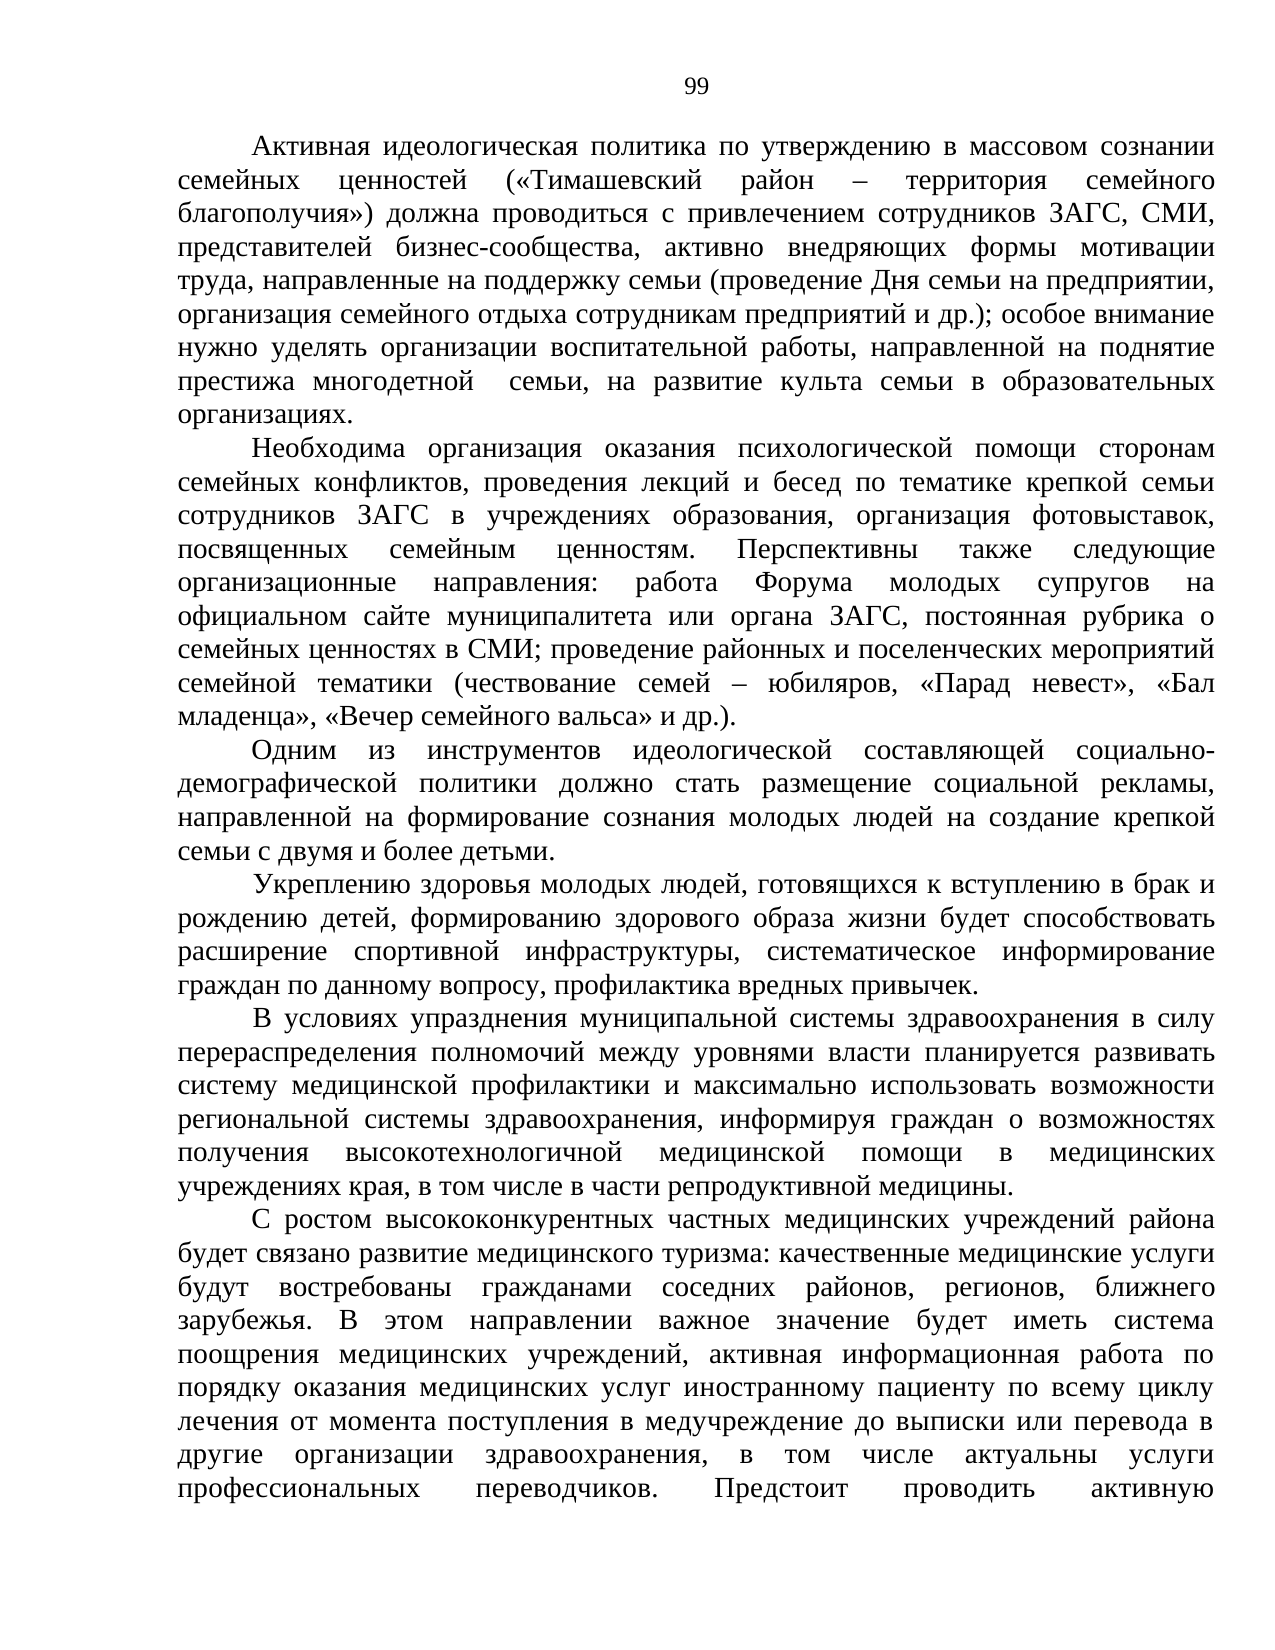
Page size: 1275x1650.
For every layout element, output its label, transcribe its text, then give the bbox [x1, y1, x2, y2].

text Активная идеологическая политика по утверждению в массовом сознании семейных ценностей («Тимашевский район – территория семейного благополучия») должна проводиться с привлечением сотрудников ЗАГС, СМИ, представителей бизнес-сообщества, активно внедряющих формы мотивации труда, направленные на поддержку семьи (проведение Дня семьи на предприятии, организация семейного отдыха сотрудникам предприятий и др.); особое внимание нужно уделять организации воспитательной работы, направленной на поднятие престижа многодетной семьи, на развитие культа семьи в образовательных организациях. [177, 128, 1216, 430]
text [177, 1202, 1216, 1503]
text Укреплению здоровья молодых людей, готовящихся к вступлению в брак и рождению детей, формированию здорового образа жизни будет способствовать расширение спортивной инфраструктуры, систематическое информирование граждан по данному вопросу, профилактика вредных привычек. [177, 866, 1216, 1000]
text Необходима организация оказания психологической помощи сторонам семейных конфликтов, проведения лекций и бесед по тематике крепкой семьи сотрудников ЗАГС в учреждениях образования, организация фотовыставок, посвященных семейным ценностям. Перспективны также следующие организационные направления: работа Форума молодых супругов на официальном сайте муниципалитета или органа ЗАГС, постоянная рубрика о семейных ценностях в СМИ; проведение районных и поселенческих мероприятий семейной тематики (чествование семей – юбиляров, «Парад невест», «Бал младенца», «Вечер семейного вальса» и др.). [177, 430, 1216, 732]
text В условиях упразднения муниципальной системы здравоохранения в силу перераспределения полномочий между уровнями власти планируется развивать систему медицинской профилактики и максимально использовать возможности региональной системы здравоохранения, информируя граждан о возможностях получения высокотехнологичной медицинской помощи в медицинских учреждениях края, в том числе в части репродуктивной медицины. [177, 1000, 1216, 1202]
text Одним из инструментов идеологической составляющей социально-демографической политики должно стать размещение социальной рекламы, направленной на формирование сознания молодых людей на создание крепкой семьи с двумя и более детьми. [177, 732, 1216, 866]
